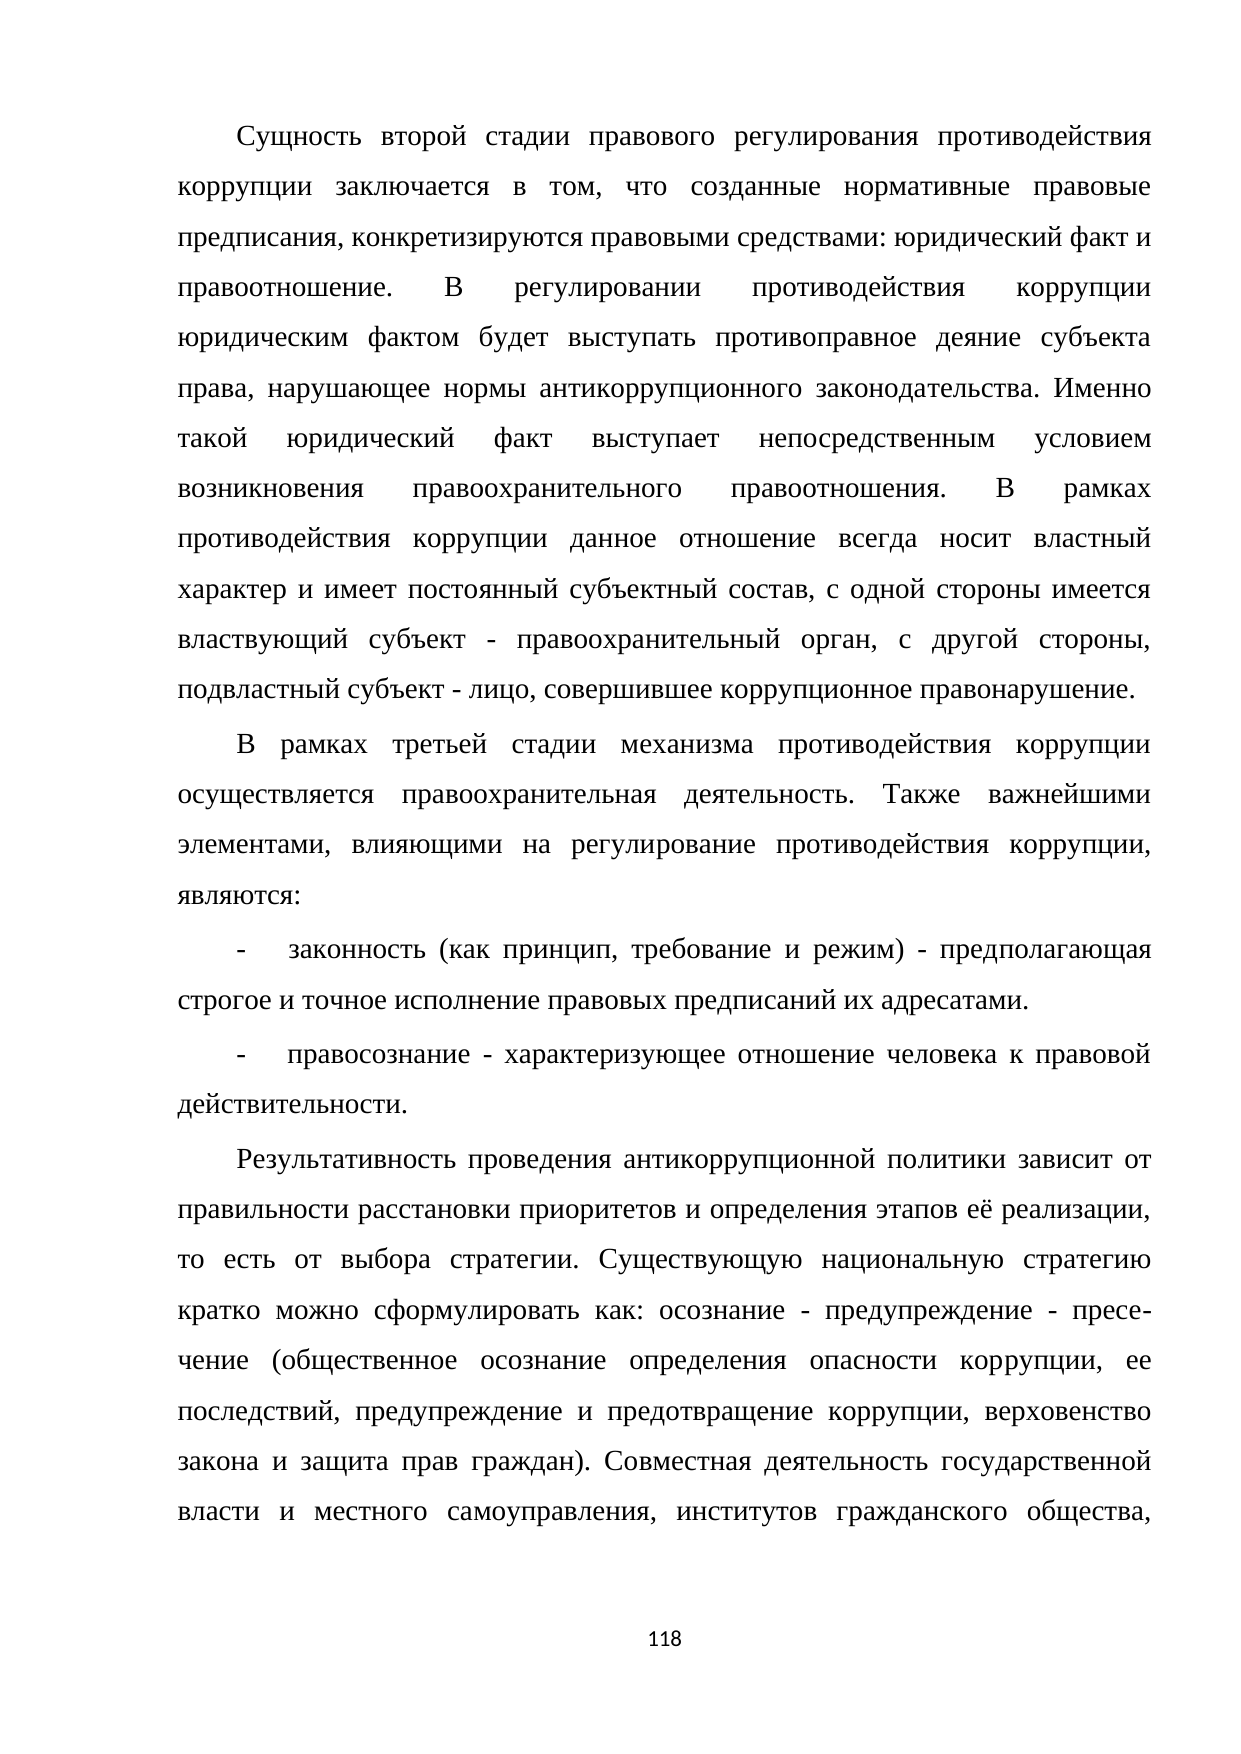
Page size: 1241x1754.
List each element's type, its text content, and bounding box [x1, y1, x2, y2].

text - правосознание - характеризующее отношение человека к правовой действительности. [177, 1036, 1152, 1120]
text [177, 1141, 1152, 1527]
text - законность (как принцип, требование и режим) - предполагающая строгое и точное исполнение правовых предписаний их адресатами. [177, 931, 1152, 1015]
text Сущность второй стадии правового регулирования противодействия коррупции заключается в том, что созданные нормативные правовые предписания, конкретизируются правовыми средствами: юридический факт и правоотношение. В регулировании противодействия коррупции юридическим фактом будет выступать противоправное деяние субъекта права, нарушающее нормы антикоррупционного законодательства. Именно такой юридический факт выступает непосредственным условием возникновения правоохранительного правоотношения. В рамках противодействия коррупции данное отношение всегда носит властный характер и имеет постоянный субъектный состав, с одной стороны имеется властвующий субъект - правоохранительный орган, с другой стороны, подвластный субъект - лицо, совершившее коррупционное правонарушение. [177, 118, 1152, 705]
text В рамках третьей стадии механизма противодействия коррупции осуществляется правоохранительная деятельность. Также важнейшими элементами, влияющими на регулирование противодействия коррупции, являются: [177, 726, 1152, 911]
